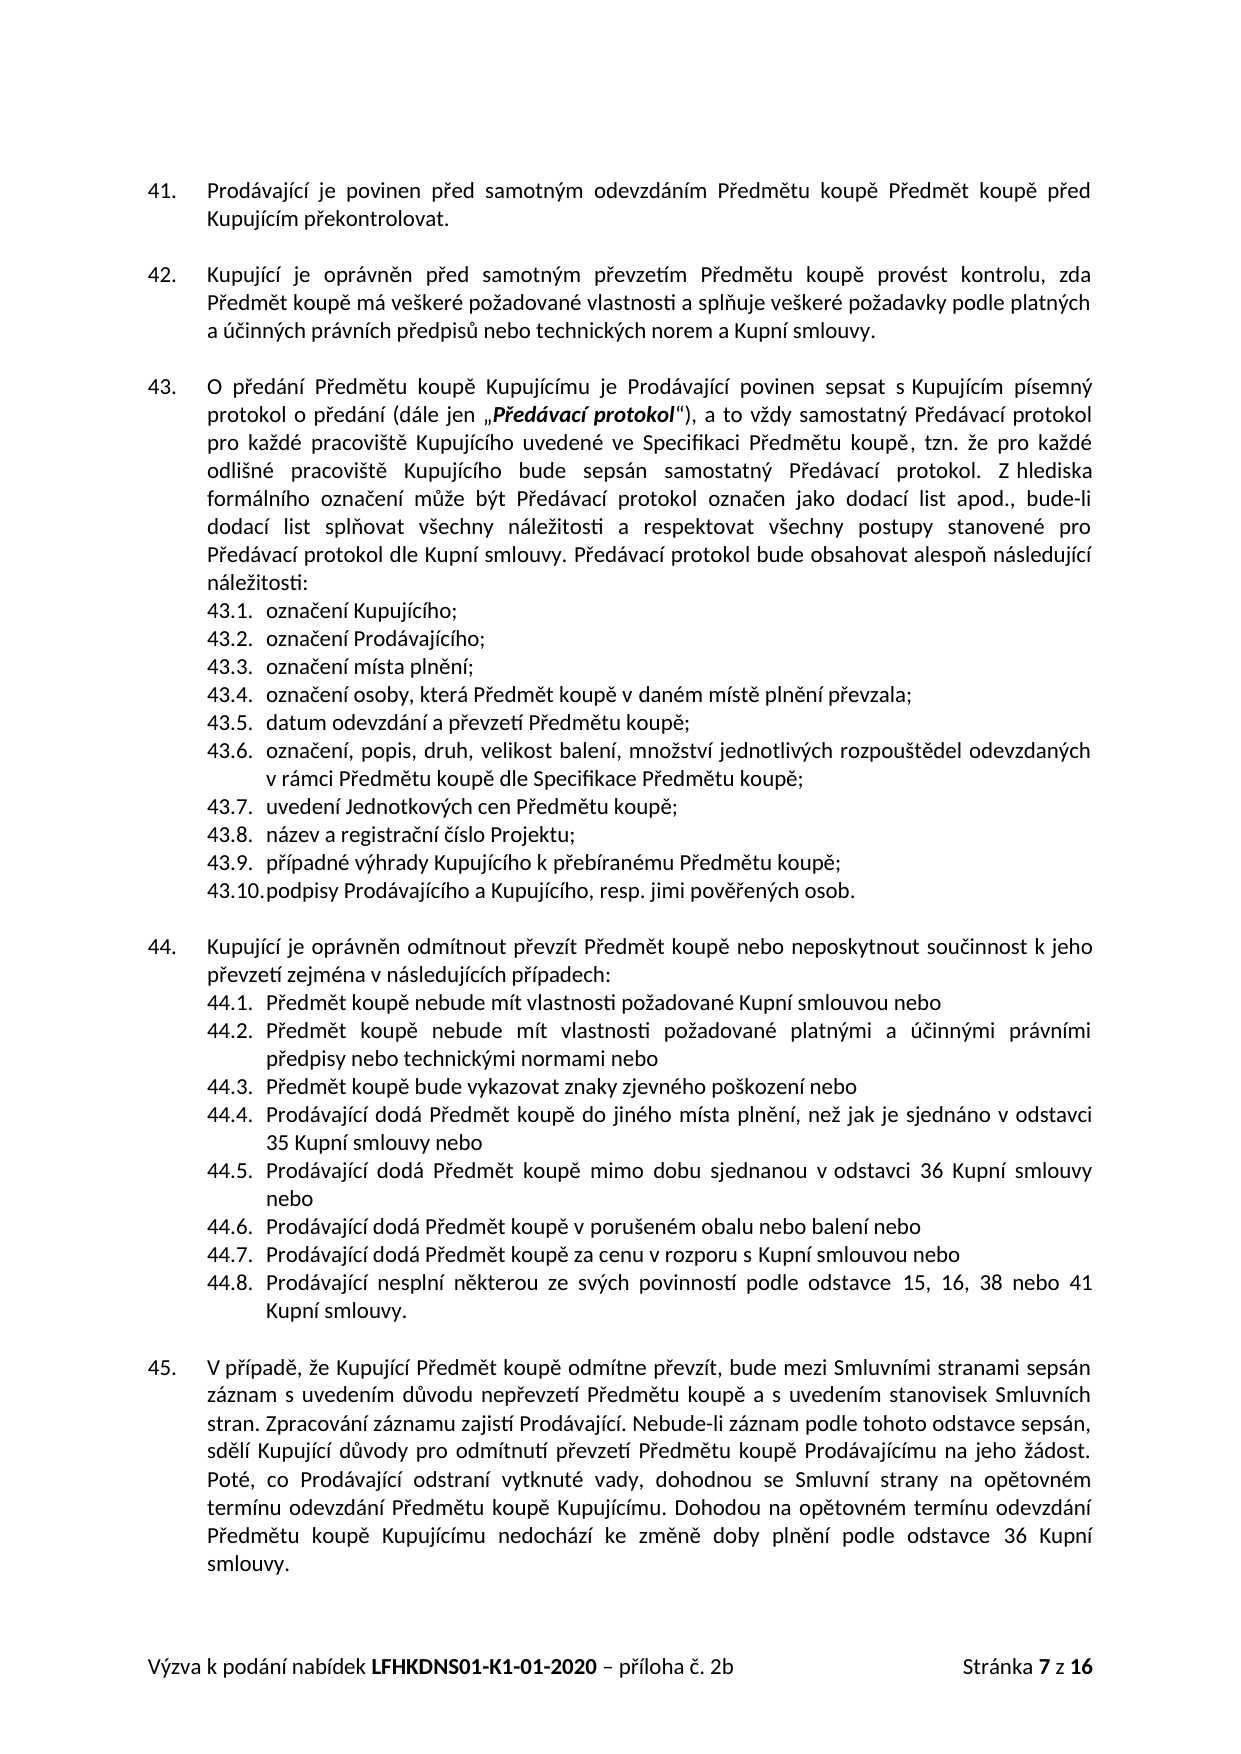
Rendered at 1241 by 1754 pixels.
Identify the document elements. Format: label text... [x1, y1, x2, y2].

list Prodávající dodá Předmět koupě za cenu v rozporu s Kupní smlouvou nebo [207, 1241, 1092, 1268]
list O předání Předmětu koupě Kupujícímu je Prodávající povinen sepsat s Kupujícím písemný protokol o předání (dále jen „Předávací protokol“), a to vždy samostatný Předávací protokol pro každé pracoviště Kupujícího uvedené ve Specifikaci Předmětu koupě, tzn. že pro každé odlišné pracoviště Kupujícího bude sepsán samostatný Předávací protokol. Z hlediska formálního označení může být Předávací protokol označen jako dodací list apod., bude-li dodací list splňovat všechny náležitosti a respektovat všechny postupy stanovené pro Předávací protokol dle Kupní smlouvy. Předávací protokol bude obsahovat alespoň následující náležitosti: [148, 372, 1092, 596]
list Prodávající nesplní některou ze svých povinností podle odstavce 15, 16, 38 nebo 41 Kupní smlouvy. [207, 1268, 1092, 1324]
list Předmět koupě nebude mít vlastnosti požadované Kupní smlouvou nebo [207, 988, 1092, 1016]
list Prodávající dodá Předmět koupě mimo dobu sjednanou v odstavci 36 Kupní smlouvy nebo [207, 1156, 1092, 1212]
list označení Kupujícího; [207, 596, 1092, 624]
list označení, popis, druh, velikost balení, množství jednotlivých rozpouštědel odevzdaných v rámci Předmětu koupě dle Specifikace Předmětu koupě; [207, 736, 1092, 792]
list podpisy Prodávajícího a Kupujícího, resp. jimi pověřených osob. [207, 876, 1092, 904]
list název a registrační číslo Projektu; [207, 820, 1092, 848]
list V případě, že Kupující Předmět koupě odmítne převzít, bude mezi Smluvními stranami sepsán záznam s uvedením důvodu nepřevzetí Předmětu koupě a s uvedením stanovisek Smluvních stran. Zpracování záznamu zajistí Prodávající. Nebude-li záznam podle tohoto odstavce sepsán, sdělí Kupující důvody pro odmítnutí převzetí Předmětu koupě Prodávajícímu na jeho žádost. Poté, co Prodávající odstraní vytknuté vady, dohodnou se Smluvní strany na opětovném termínu odevzdání Předmětu koupě Kupujícímu. Dohodou na opětovném termínu odevzdání Předmětu koupě Kupujícímu nedochází ke změně doby plnění podle odstavce 36 Kupní smlouvy. [148, 1353, 1092, 1577]
list Prodávající dodá Předmět koupě do jiného místa plnění, než jak je sjednáno v odstavci 35 Kupní smlouvy nebo [207, 1100, 1092, 1156]
list Kupující je oprávněn odmítnout převzít Předmět koupě nebo neposkytnout součinnost k jeho převzetí zejména v následujících případech: [148, 932, 1092, 988]
list datum odevzdání a převzetí Předmětu koupě; [207, 708, 1092, 736]
list označení místa plnění; [207, 652, 1092, 680]
list označení osoby, která Předmět koupě v daném místě plnění převzala; [207, 680, 1092, 708]
list Předmět koupě nebude mít vlastnosti požadované platnými a účinnými právními předpisy nebo technickými normami nebo [207, 1016, 1092, 1072]
list označení Prodávajícího; [207, 624, 1092, 652]
list Prodávající dodá Předmět koupě v porušeném obalu nebo balení nebo [207, 1212, 1092, 1241]
list Kupující je oprávněn před samotným převzetím Předmětu koupě provést kontrolu, zda Předmět koupě má veškeré požadované vlastnosti a splňuje veškeré požadavky podle platných a účinných právních předpisů nebo technických norem a Kupní smlouvy. [148, 260, 1092, 344]
list Prodávající je povinen před samotným odevzdáním Předmětu koupě Předmět koupě před Kupujícím překontrolovat. [148, 176, 1092, 232]
list Předmět koupě bude vykazovat znaky zjevného poškození nebo [207, 1072, 1092, 1100]
list uvedení Jednotkových cen Předmětu koupě; [207, 792, 1092, 820]
list případné výhrady Kupujícího k přebíranému Předmětu koupě; [207, 848, 1092, 876]
